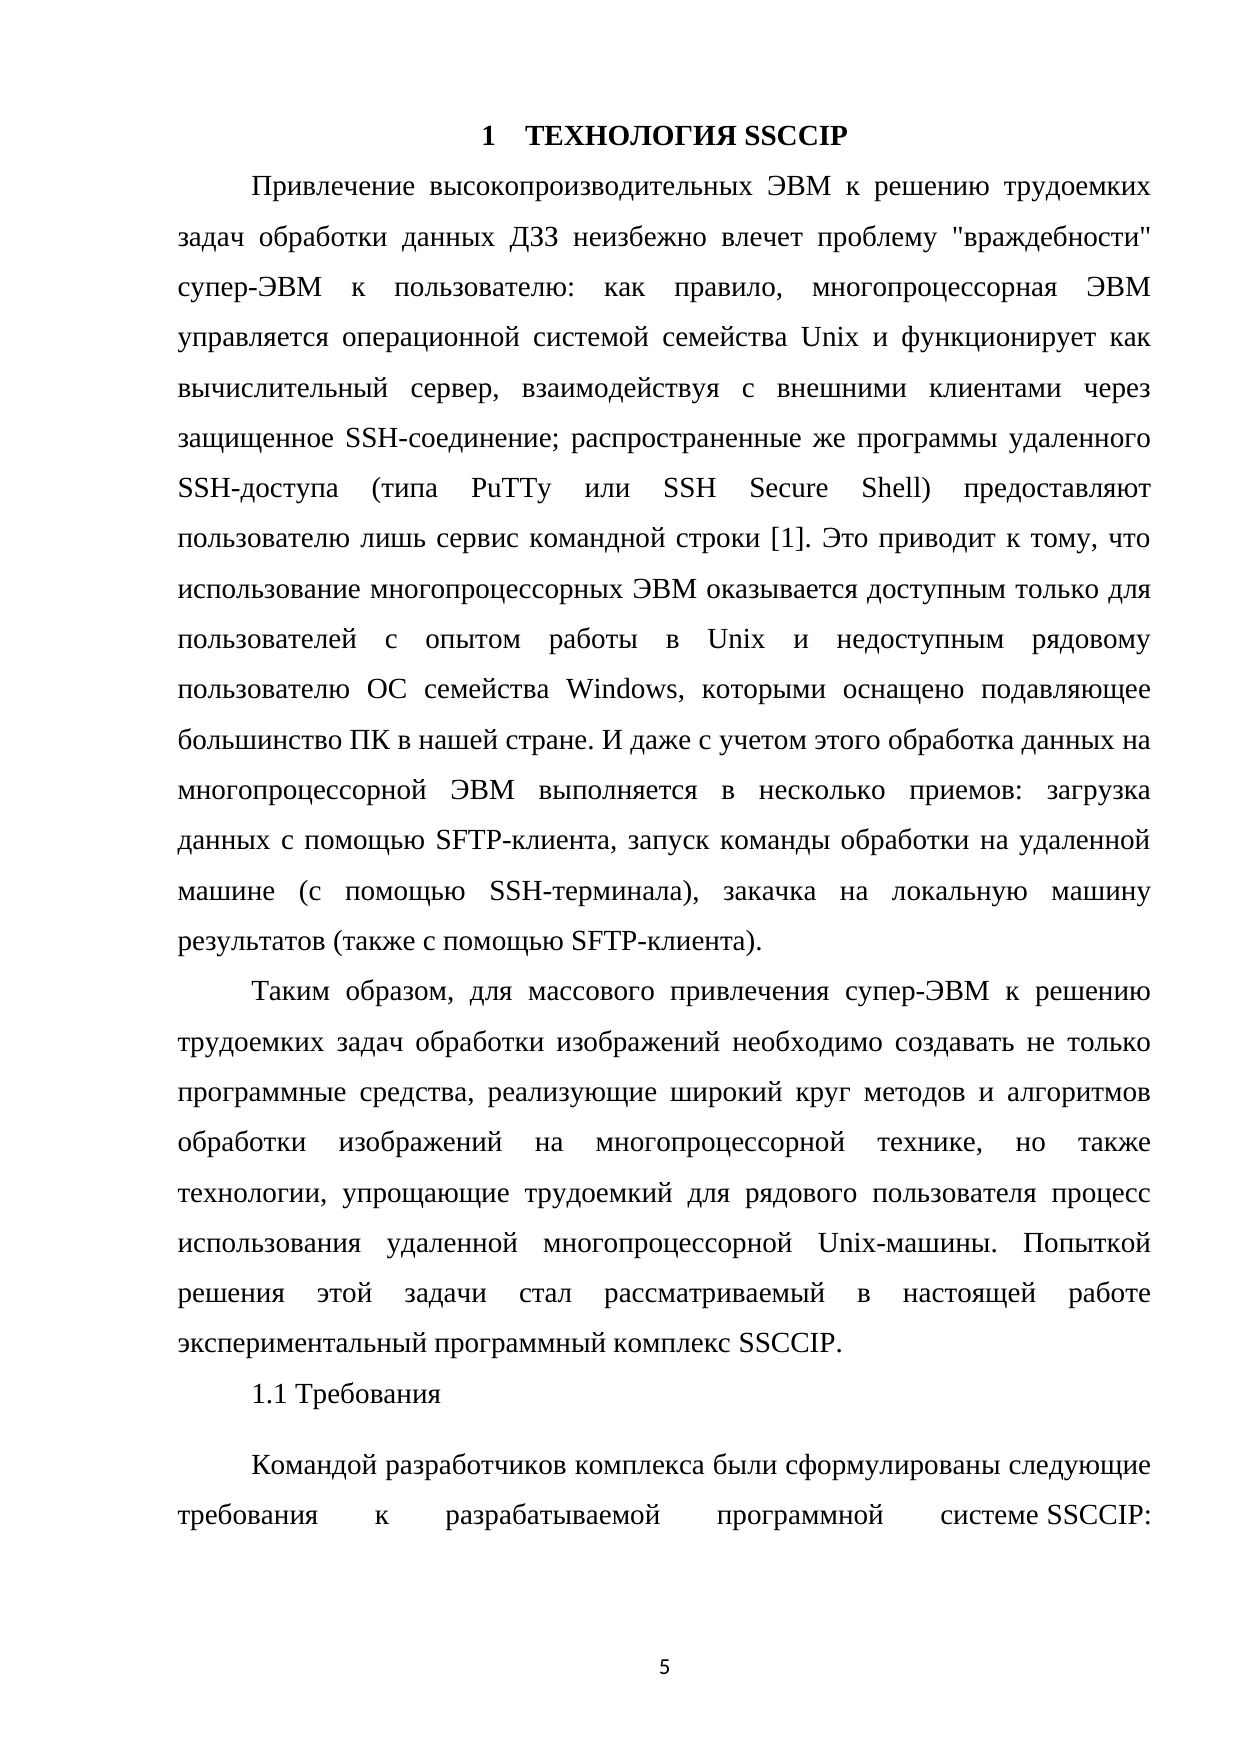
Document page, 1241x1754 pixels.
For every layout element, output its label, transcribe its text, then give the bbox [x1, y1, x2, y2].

text Таким образом, для массового привлечения супер-ЭВМ к решению трудоемких задач обработки изображений необходимо создавать не только программные средства, реализующие широкий круг методов и алгоритмов обработки изображений на многопроцессорной технике, но также технологии, упрощающие трудоемкий для рядового пользователя процесс использования удаленной многопроцессорной Unix-машины. Попыткой решения этой задачи стал рассматриваемый в настоящей работе экспериментальный программный комплекс SSCCIP. [177, 973, 1152, 1359]
text Командой разработчиков комплекса были сформулированы следующие требования к разрабатываемой программной системе SSCCIP: [177, 1447, 1152, 1573]
text 1.1 Требования [177, 1376, 1152, 1409]
text Привлечение высокопроизводительных ЭВМ к решению трудоемких задач обработки данных ДЗЗ неизбежно влечет проблему "враждебности" супер-ЭВМ к пользователю: как правило, многопроцессорная ЭВМ управляется операционной системой семейства Unix и функционирует как вычислительный сервер, взаимодействуя с внешними клиентами через защищенное SSH-соединение; распространенные же программы удаленного SSH-доступа (типа PuTTy или SSH Secure Shell) предоставляют пользователю лишь сервис командной строки [1]. Это приводит к тому, что использование многопроцессорных ЭВМ оказывается доступным только для пользователей с опытом работы в Unix и недоступным рядовому пользователю ОС семейства Windows, которыми оснащено подавляющее большинство ПК в нашей стране. И даже с учетом этого обработка данных на многопроцессорной ЭВМ выполняется в несколько приемов: загрузка данных с помощью SFTP-клиента, запуск команды обработки на удаленной машине (с помощью SSH-терминала), закачка на локальную машину результатов (также с помощью SFTP-клиента). [177, 168, 1152, 957]
list ТЕХНОЛОГИЯ SSCCIP [177, 118, 1152, 152]
